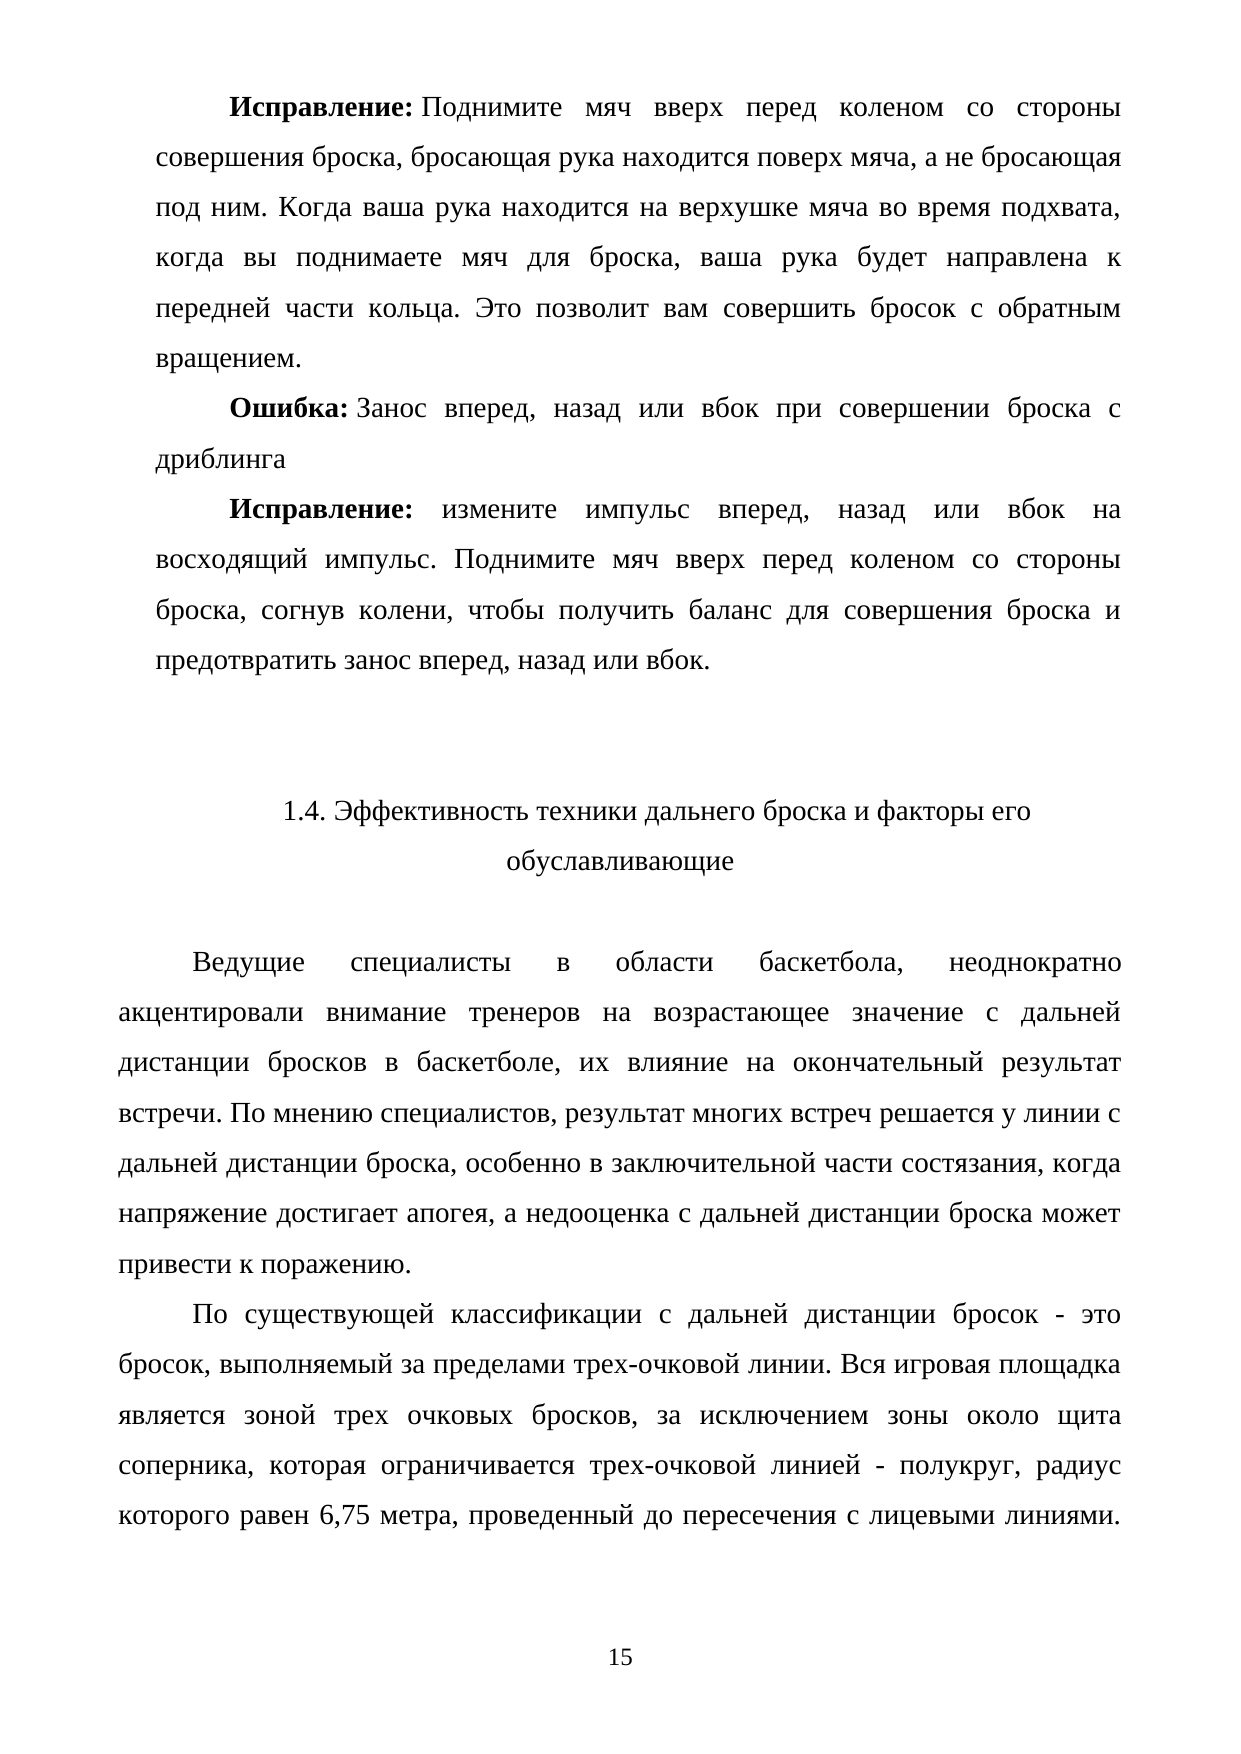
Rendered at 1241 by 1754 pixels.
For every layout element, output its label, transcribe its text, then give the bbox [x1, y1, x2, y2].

text Ведущие специалисты в области баскетбола, неоднократно акцентировали внимание тренеров на возрастающее значение с дальней дистанции бросков в баскетболе, их влияние на окончательный результат встречи. По мнению специалистов, результат многих встреч решается у линии с дальней дистанции броска, особенно в заключительной части состязания, когда напряжение достигает апогея, а недооценка с дальней дистанции броска может привести к поражению. [118, 944, 1122, 1279]
text 1.4. Эффективность техники дальнего броска и факторы его обуславливающие [118, 793, 1122, 877]
text Исправление: Поднимите мяч вверх перед коленом со стороны совершения броска, бросающая рука находится поверх мяча, а не бросающая под ним. Когда ваша рука находится на верхушке мяча во время подхвата, когда вы поднимаете мяч для броска, ваша рука будет направлена к передней части кольца. Это позволит вам совершить бросок с обратным вращением. [155, 89, 1122, 374]
text Ошибка: Занос вперед, назад или вбок при совершении броска с дриблинга [155, 391, 1122, 474]
text Исправление: измените импульс вперед, назад или вбок на восходящий импульс. Поднимите мяч вверх перед коленом со стороны броска, согнув колени, чтобы получить баланс для совершения броска и предотвратить занос вперед, назад или вбок. [155, 491, 1122, 676]
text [118, 1296, 1122, 1531]
